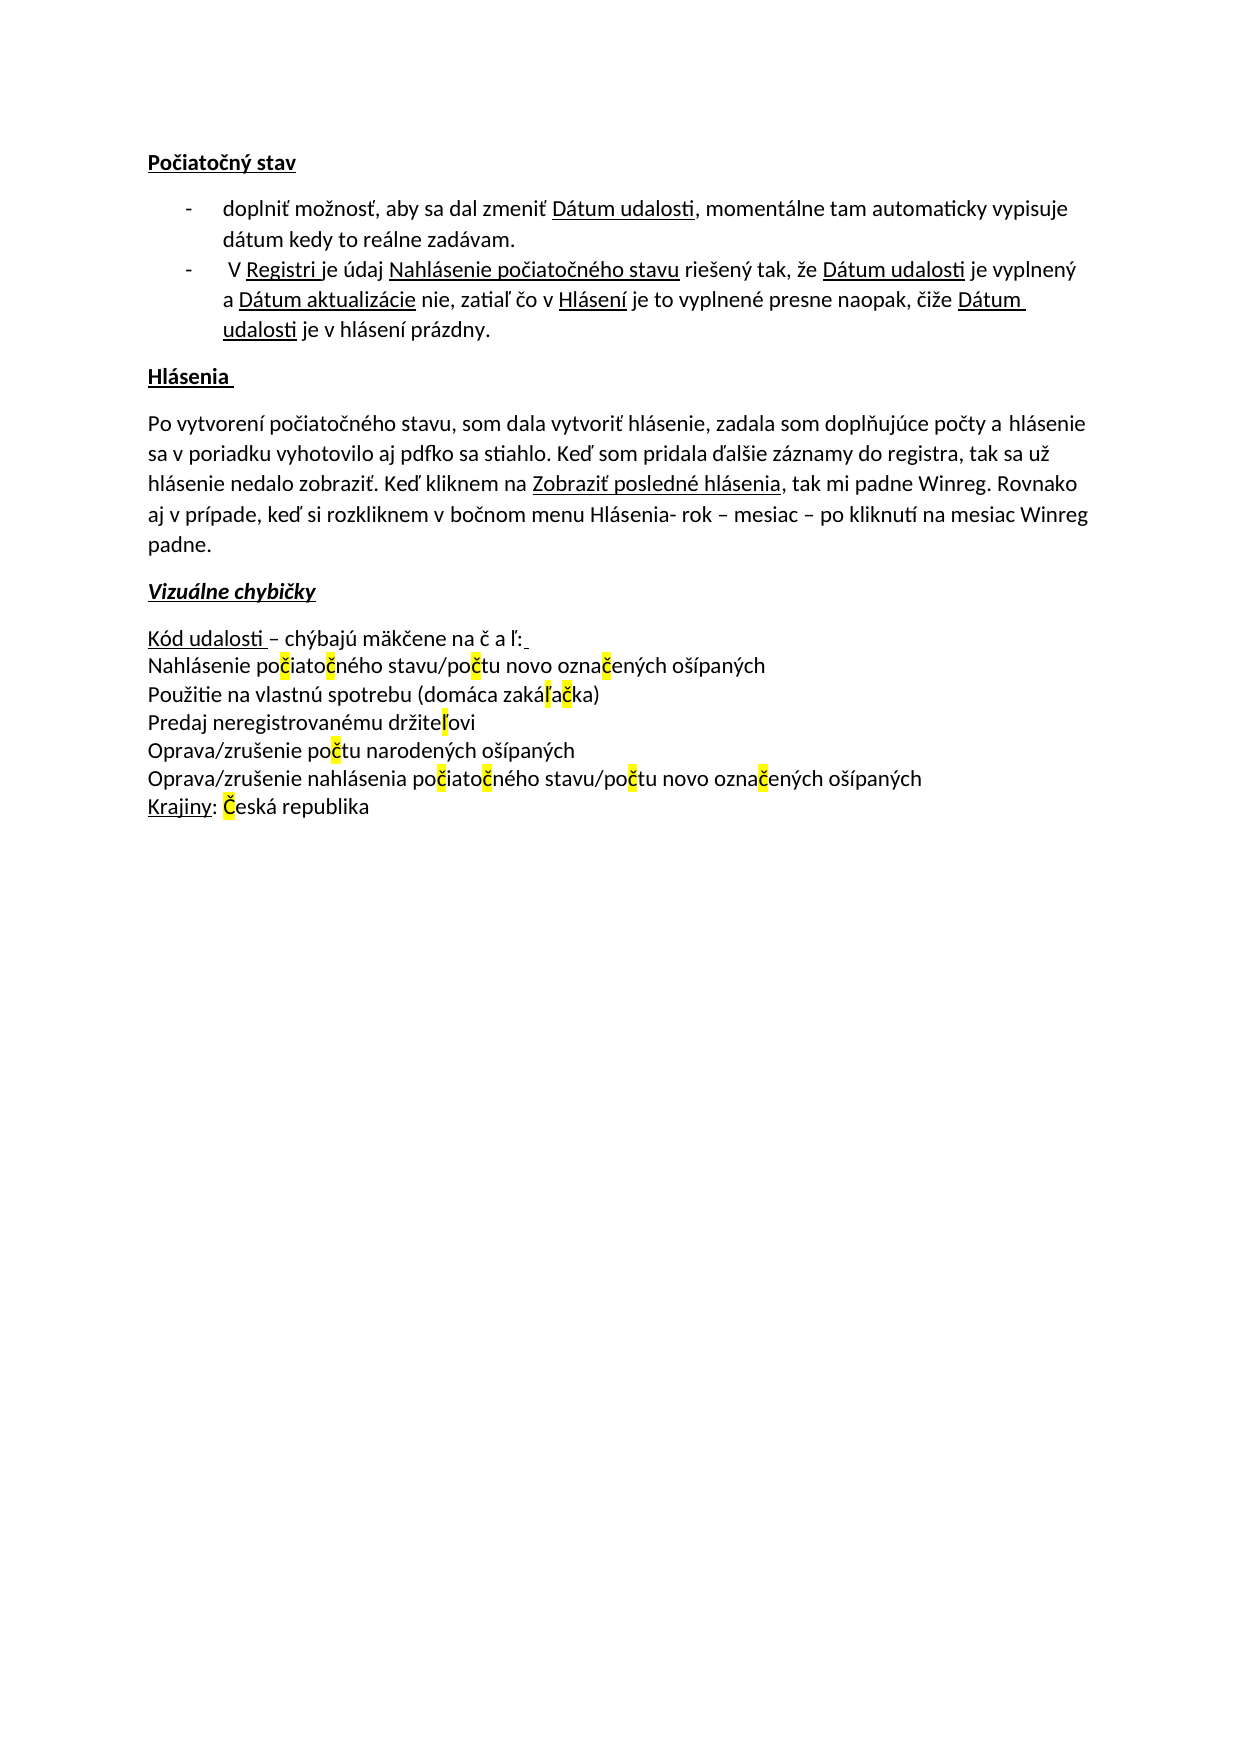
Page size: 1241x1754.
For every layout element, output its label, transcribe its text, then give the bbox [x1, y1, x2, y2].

text Počiatočný stav [148, 148, 1093, 176]
text Predaj neregistrovanému držiteľovi [148, 708, 442, 736]
text Krajiny: Česká republika [148, 792, 223, 820]
text Nahlásenie počiatočného stavu/počtu novo označených ošípaných [611, 652, 1093, 680]
text Oprava/zrušenie počtu narodených ošípaných [341, 736, 1093, 764]
text Nahlásenie počiatočného stavu/počtu novo označených ošípaných [148, 652, 280, 680]
text Po vytvorení počiatočného stavu, som dala vytvoriť hlásenie, zadala som doplňujúce počty a hlásenie sa v poriadku vyhotovilo aj pdfko sa stiahlo. Keď som pridala ďalšie záznamy do registra, tak sa už hlásenie nedalo zobraziť. Keď kliknem na Zobraziť posledné hlásenia, tak mi padne Winreg. Rovnako aj v prípade, keď si rozkliknem v bočnom menu Hlásenia- rok – mesiac – po kliknutí na mesiac Winreg padne. [148, 409, 1093, 558]
text Nahlásenie počiatočného stavu/počtu novo označených ošípaných [335, 652, 471, 680]
text Predaj neregistrovanému držiteľovi [448, 708, 1093, 736]
text Použitie na vlastnú spotrebu (domáca zakáľačka) [148, 680, 545, 708]
text Vizuálne chybičky [148, 577, 1093, 605]
text Kód udalosti – chýbajú mäkčene na č a ľ: [148, 624, 1093, 652]
list V Registri je údaj Nahlásenie počiatočného stavu riešený tak, že Dátum udalosti je vyplnený a Dátum aktualizácie nie, zatiaľ čo v Hlásení je to vyplnené presne naopak, čiže Dátum udalosti je v hlásení prázdny. [185, 255, 1093, 343]
text Oprava/zrušenie nahlásenia počiatočného stavu/počtu novo označených ošípaných [768, 764, 1093, 792]
text Použitie na vlastnú spotrebu (domáca zakáľačka) [572, 680, 1093, 708]
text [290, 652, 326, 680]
list doplniť možnosť, aby sa dal zmeniť Dátum udalosti, momentálne tam automaticky vypisuje dátum kedy to reálne zadávam. [185, 194, 1093, 253]
text Hlásenia [148, 362, 1093, 390]
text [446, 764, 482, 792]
text Oprava/zrušenie nahlásenia počiatočného stavu/počtu novo označených ošípaných [148, 764, 437, 792]
text Oprava/zrušenie počtu narodených ošípaných [148, 736, 331, 764]
text Krajiny: Česká republika [235, 792, 1093, 820]
